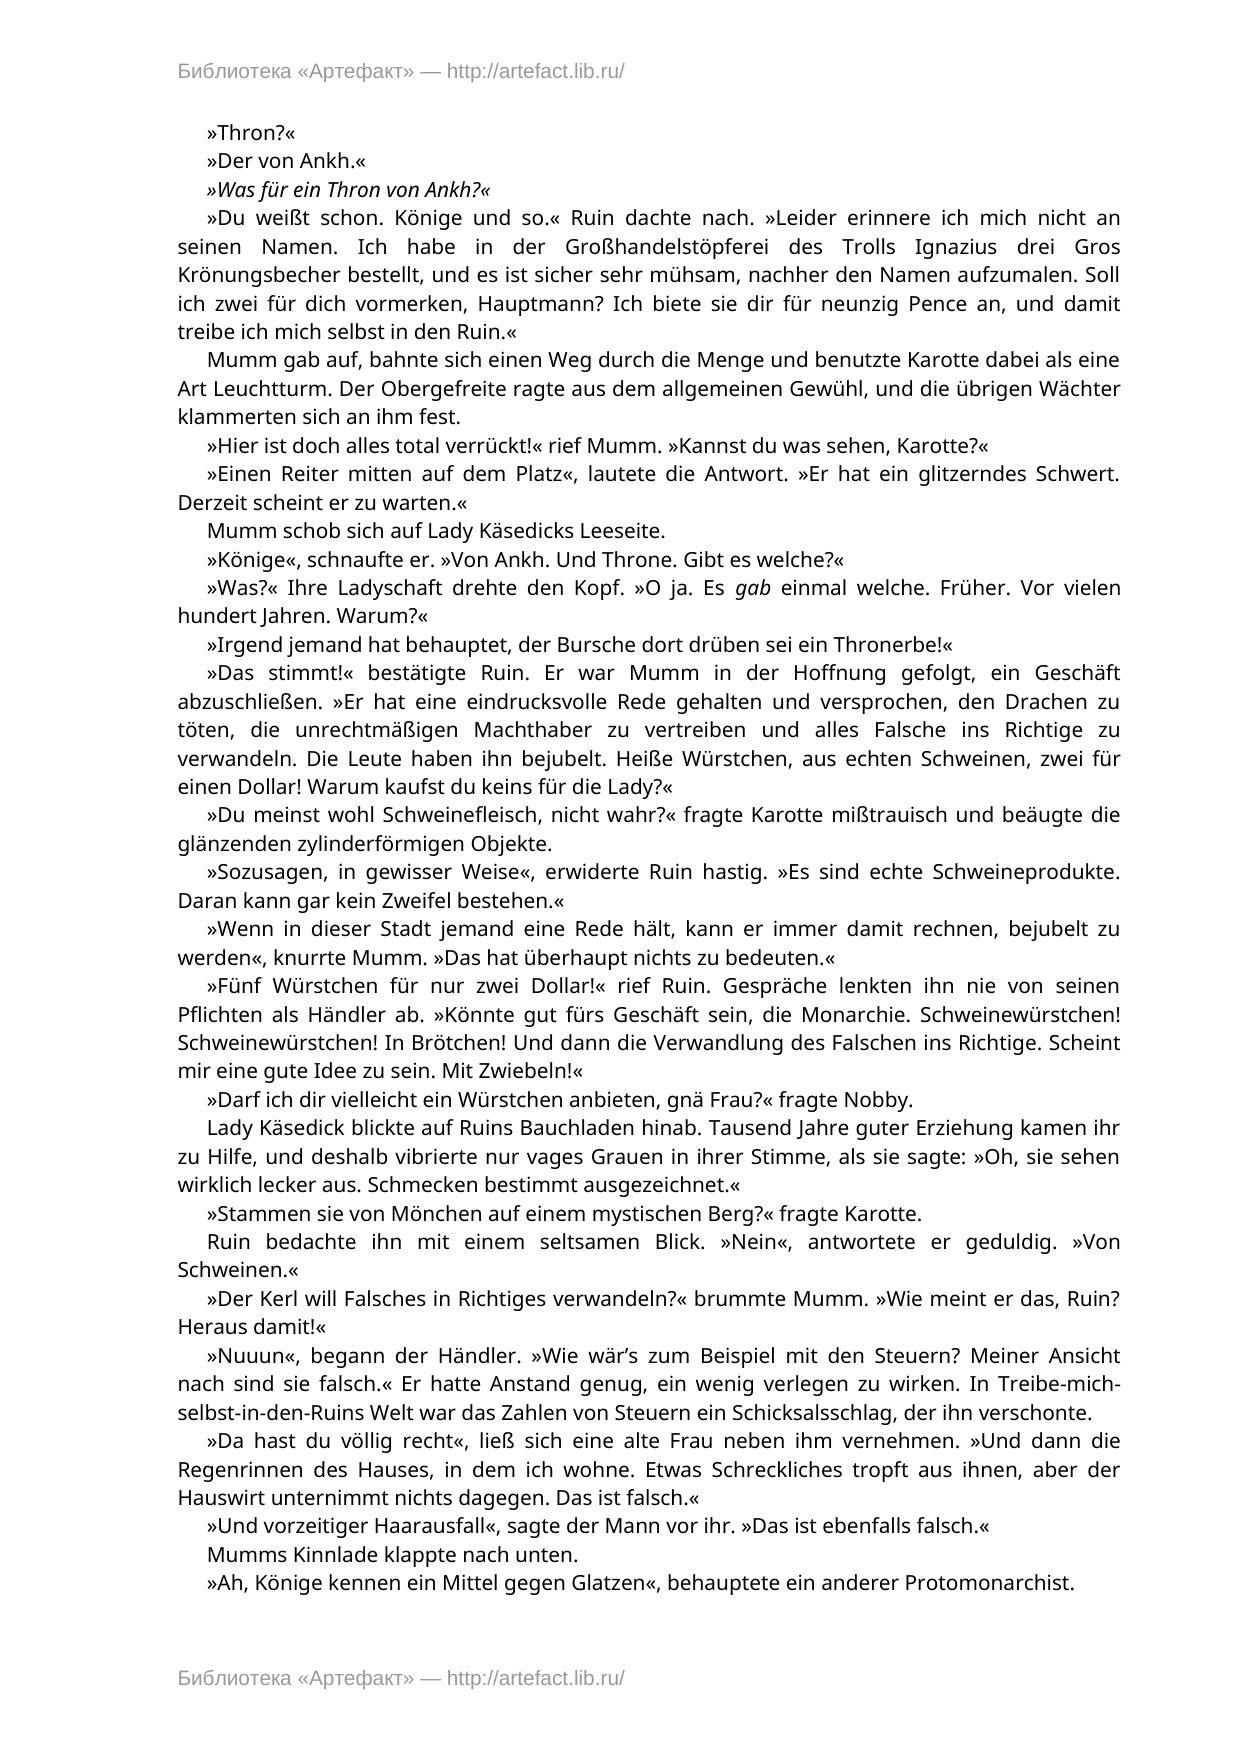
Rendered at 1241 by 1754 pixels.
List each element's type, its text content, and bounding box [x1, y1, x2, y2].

text »Was?« Ihre Ladyschaft drehte den Kopf. »O ja. Es gab einmal welche. Früher. Vor vielen hundert Jahren. Warum?« [177, 573, 1122, 630]
text »Nuuun«, begann der Händler. »Wie wär’s zum Beispiel mit den Steuern? Meiner Ansicht nach sind sie falsch.« Er hatte Anstand genug, ein wenig verlegen zu wirken. In Treibe-mich-selbst-in-den-Ruins Welt war das Zahlen von Steuern ein Schicksalsschlag, der ihn verschonte. [177, 1341, 1122, 1426]
text »Stammen sie von Mönchen auf einem mystischen Berg?« fragte Karotte. [177, 1199, 1122, 1227]
text Mumm schob sich auf Lady Käsedicks Leeseite. [177, 516, 1122, 545]
text »Der von Ankh.« [177, 147, 1122, 175]
text »Du meinst wohl Schweinefleisch, nicht wahr?« fragte Karotte mißtrauisch und beäugte die glänzenden zylinderförmigen Objekte. [177, 801, 1122, 857]
text »Hier ist doch alles total verrückt!« rief Mumm. »Kannst du was sehen, Karotte?« [177, 431, 1122, 459]
text »Da hast du völlig recht«, ließ sich eine alte Frau neben ihm vernehmen. »Und dann die Regenrinnen des Hauses, in dem ich wohne. Etwas Schreckliches tropft aus ihnen, aber der Hauswirt unternimmt nichts dagegen. Das ist falsch.« [177, 1426, 1122, 1512]
text »Ah, Könige kennen ein Mittel gegen Glatzen«, behauptete ein anderer Protomonarchist. [177, 1568, 1122, 1597]
text »Fünf Würstchen für nur zwei Dollar!« rief Ruin. Gespräche lenkten ihn nie von seinen Pflichten als Händler ab. »Könnte gut fürs Geschäft sein, die Monarchie. Schweinewürstchen! Schweinewürstchen! In Brötchen! Und dann die Verwandlung des Falschen ins Richtige. Scheint mir eine gute Idee zu sein. Mit Zwiebeln!« [177, 971, 1122, 1085]
text »Sozusagen, in gewisser Weise«, erwiderte Ruin hastig. »Es sind echte Schweineprodukte. Daran kann gar kein Zweifel bestehen.« [177, 857, 1122, 914]
text »Darf ich dir vielleicht ein Würstchen anbieten, gnä Frau?« fragte Nobby. [177, 1085, 1122, 1113]
text »Und vorzeitiger Haarausfall«, sagte der Mann vor ihr. »Das ist ebenfalls falsch.« [177, 1512, 1122, 1540]
text Lady Käsedick blickte auf Ruins Bauchladen hinab. Tausend Jahre guter Erziehung kamen ihr zu Hilfe, und deshalb vibrierte nur vages Grauen in ihrer Stimme, als sie sagte: »Oh, sie sehen wirklich lecker aus. Schmecken bestimmt ausgezeichnet.« [177, 1113, 1122, 1199]
text Mumm gab auf, bahnte sich einen Weg durch die Menge und benutzte Karotte dabei als eine Art Leuchtturm. Der Obergefreite ragte aus dem allgemeinen Gewühl, und die übrigen Wächter klammerten sich an ihm fest. [177, 346, 1122, 431]
text »Das stimmt!« bestätigte Ruin. Er war Mumm in der Hoffnung gefolgt, ein Geschäft abzuschließen. »Er hat eine eindrucksvolle Rede gehalten und versprochen, den Drachen zu töten, die unrechtmäßigen Machthaber zu vertreiben und alles Falsche ins Richtige zu verwandeln. Die Leute haben ihn bejubelt. Heiße Würstchen, aus echten Schweinen, zwei für einen Dollar! Warum kaufst du keins für die Lady?« [177, 658, 1122, 801]
text »Der Kerl will Falsches in Richtiges verwandeln?« brummte Mumm. »Wie meint er das, Ruin? Heraus damit!« [177, 1284, 1122, 1341]
text »Thron?« [177, 118, 1122, 147]
text Ruin bedachte ihn mit einem seltsamen Blick. »Nein«, antwortete er geduldig. »Von Schweinen.« [177, 1227, 1122, 1284]
text »Du weißt schon. Könige und so.« Ruin dachte nach. »Leider erinnere ich mich nicht an seinen Namen. Ich habe in der Großhandelstöpferei des Trolls Ignazius drei Gros Krönungsbecher bestellt, und es ist sicher sehr mühsam, nachher den Namen aufzumalen. Soll ich zwei für dich vormerken, Hauptmann? Ich biete sie dir für neunzig Pence an, und damit treibe ich mich selbst in den Ruin.« [177, 203, 1122, 346]
text »Einen Reiter mitten auf dem Platz«, lautete die Antwort. »Er hat ein glitzerndes Schwert. Derzeit scheint er zu warten.« [177, 459, 1122, 516]
text »Könige«, schnaufte er. »Von Ankh. Und Throne. Gibt es welche?« [177, 545, 1122, 573]
text »Wenn in dieser Stadt jemand eine Rede hält, kann er immer damit rechnen, bejubelt zu werden«, knurrte Mumm. »Das hat überhaupt nichts zu bedeuten.« [177, 914, 1122, 971]
text Mumms Kinnlade klappte nach unten. [177, 1540, 1122, 1568]
text »Was für ein Thron von Ankh?« [177, 175, 1122, 203]
text »Irgend jemand hat behauptet, der Bursche dort drüben sei ein Thronerbe!« [177, 630, 1122, 658]
